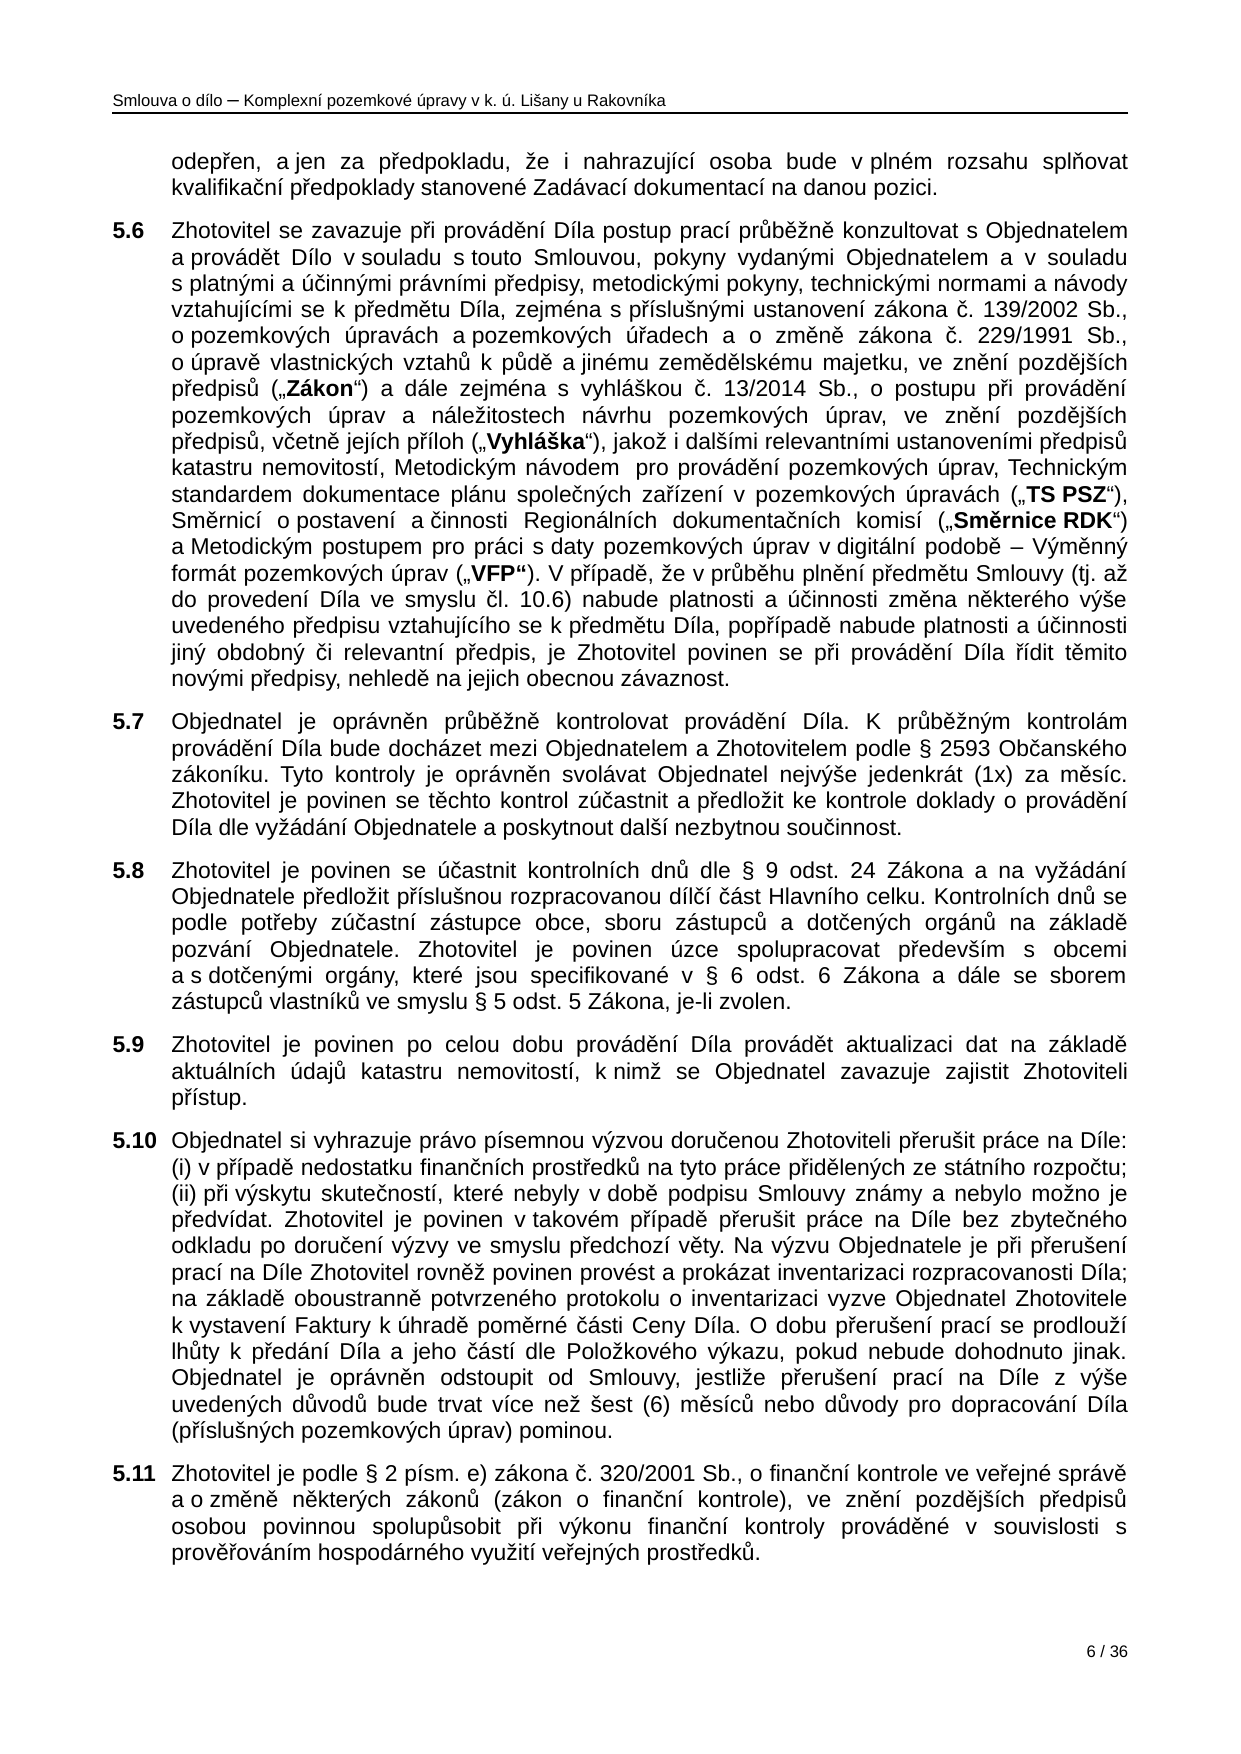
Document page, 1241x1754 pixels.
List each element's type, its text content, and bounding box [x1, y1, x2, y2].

text Zhotovitel je podle § 2 písm. e) zákona č. 320/2001 Sb., o finanční kontrole ve veřejné správě a o změně některých zákonů (zákon o finanční kontrole), ve znění pozdějších předpisů osobou povinnou spolupůsobit při výkonu finanční kontroly prováděné v souvislosti s prověřováním hospodárného využití veřejných prostředků. [112, 1460, 1128, 1565]
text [112, 148, 1128, 200]
text Objednatel si vyhrazuje právo písemnou výzvou doručenou Zhotoviteli přerušit práce na Díle: (i) v případě nedostatku finančních prostředků na tyto práce přidělených ze státního rozpočtu; (ii) při výskytu skutečností, které nebyly v době podpisu Smlouvy známy a nebylo možno je předvídat. Zhotovitel je povinen v takovém případě přerušit práce na Díle bez zbytečného odkladu po doručení výzvy ve smyslu předchozí věty. Na výzvu Objednatele je při přerušení prací na Díle Zhotovitel rovněž povinen provést a prokázat inventarizaci rozpracovanosti Díla; na základě oboustranně potvrzeného protokolu o inventarizaci vyzve Objednatel Zhotovitele k vystavení Faktury k úhradě poměrné části Ceny Díla. O dobu přerušení prací se prodlouží lhůty k předání Díla a jeho částí dle Položkového výkazu, pokud nebude dohodnuto jinak. Objednatel je oprávněn odstoupit od Smlouvy, jestliže přerušení prací na Díle z výše uvedených důvodů bude trvat více než šest (6) měsíců nebo důvody pro dopracování Díla (příslušných pozemkových úprav) pominou. [112, 1127, 1128, 1443]
text Objednatel je oprávněn průběžně kontrolovat provádění Díla. K průběžným kontrolám provádění Díla bude docházet mezi Objednatelem a Zhotovitelem podle § 2593 Občanského zákoníku. Tyto kontroly je oprávněn svolávat Objednatel nejvýše jedenkrát (1x) za měsíc. Zhotovitel je povinen se těchto kontrol zúčastnit a předložit ke kontrole doklady o provádění Díla dle vyžádání Objednatele a poskytnout další nezbytnou součinnost. [112, 708, 1128, 840]
text Zhotovitel je povinen se účastnit kontrolních dnů dle § 9 odst. 24 Zákona a na vyžádání Objednatele předložit příslušnou rozpracovanou dílčí část Hlavního celku. Kontrolních dnů se podle potřeby zúčastní zástupce obce, sboru zástupců a dotčených orgánů na základě pozvání Objednatele. Zhotovitel je povinen úzce spolupracovat především s obcemi a s dotčenými orgány, které jsou specifikované v § 6 odst. 6 Zákona a dále se sborem zástupců vlastníků ve smyslu § 5 odst. 5 Zákona, je-li zvolen. [112, 857, 1128, 1015]
text Zhotovitel se zavazuje při provádění Díla postup prací průběžně konzultovat s Objednatelem a provádět Dílo v souladu s touto Smlouvou, pokyny vydanými Objednatelem a v souladu s platnými a účinnými právními předpisy, metodickými pokyny, technickými normami a návody vztahujícími se k předmětu Díla, zejména s příslušnými ustanovení zákona č. 139/2002 Sb., o pozemkových úpravách a pozemkových úřadech a o změně zákona č. 229/1991 Sb., o úpravě vlastnických vztahů k půdě a jinému zemědělskému majetku, ve znění pozdějších předpisů („Zákon“) a dále zejména s vyhláškou č. 13/2014 Sb., o postupu při provádění pozemkových úprav a náležitostech návrhu pozemkových úprav, ve znění pozdějších předpisů, včetně jejích příloh („Vyhláška“), jakož i dalšími relevantními ustanoveními předpisů katastru nemovitostí, Metodickým návodem pro provádění pozemkových úprav, Technickým standardem dokumentace plánu společných zařízení v pozemkových úpravách („TS PSZ“), Směrnicí o postavení a činnosti Regionálních dokumentačních komisí („Směrnice RDK“) a Metodickým postupem pro práci s daty pozemkových úprav v digitální podobě – Výměnný formát pozemkových úprav („VFP“). V případě, že v průběhu plnění předmětu Smlouvy (tj. až do provedení Díla ve smyslu čl. 10.6) nabude platnosti a účinnosti změna některého výše uvedeného předpisu vztahujícího se k předmětu Díla, popřípadě nabude platnosti a účinnosti jiný obdobný či relevantní předpis, je Zhotovitel povinen se při provádění Díla řídit těmito novými předpisy, nehledě na jejich obecnou závaznost. [112, 217, 1128, 691]
text Zhotovitel je povinen po celou dobu provádění Díla provádět aktualizaci dat na základě aktuálních údajů katastru nemovitostí, k nimž se Objednatel zavazuje zajistit Zhotoviteli přístup. [112, 1031, 1128, 1110]
